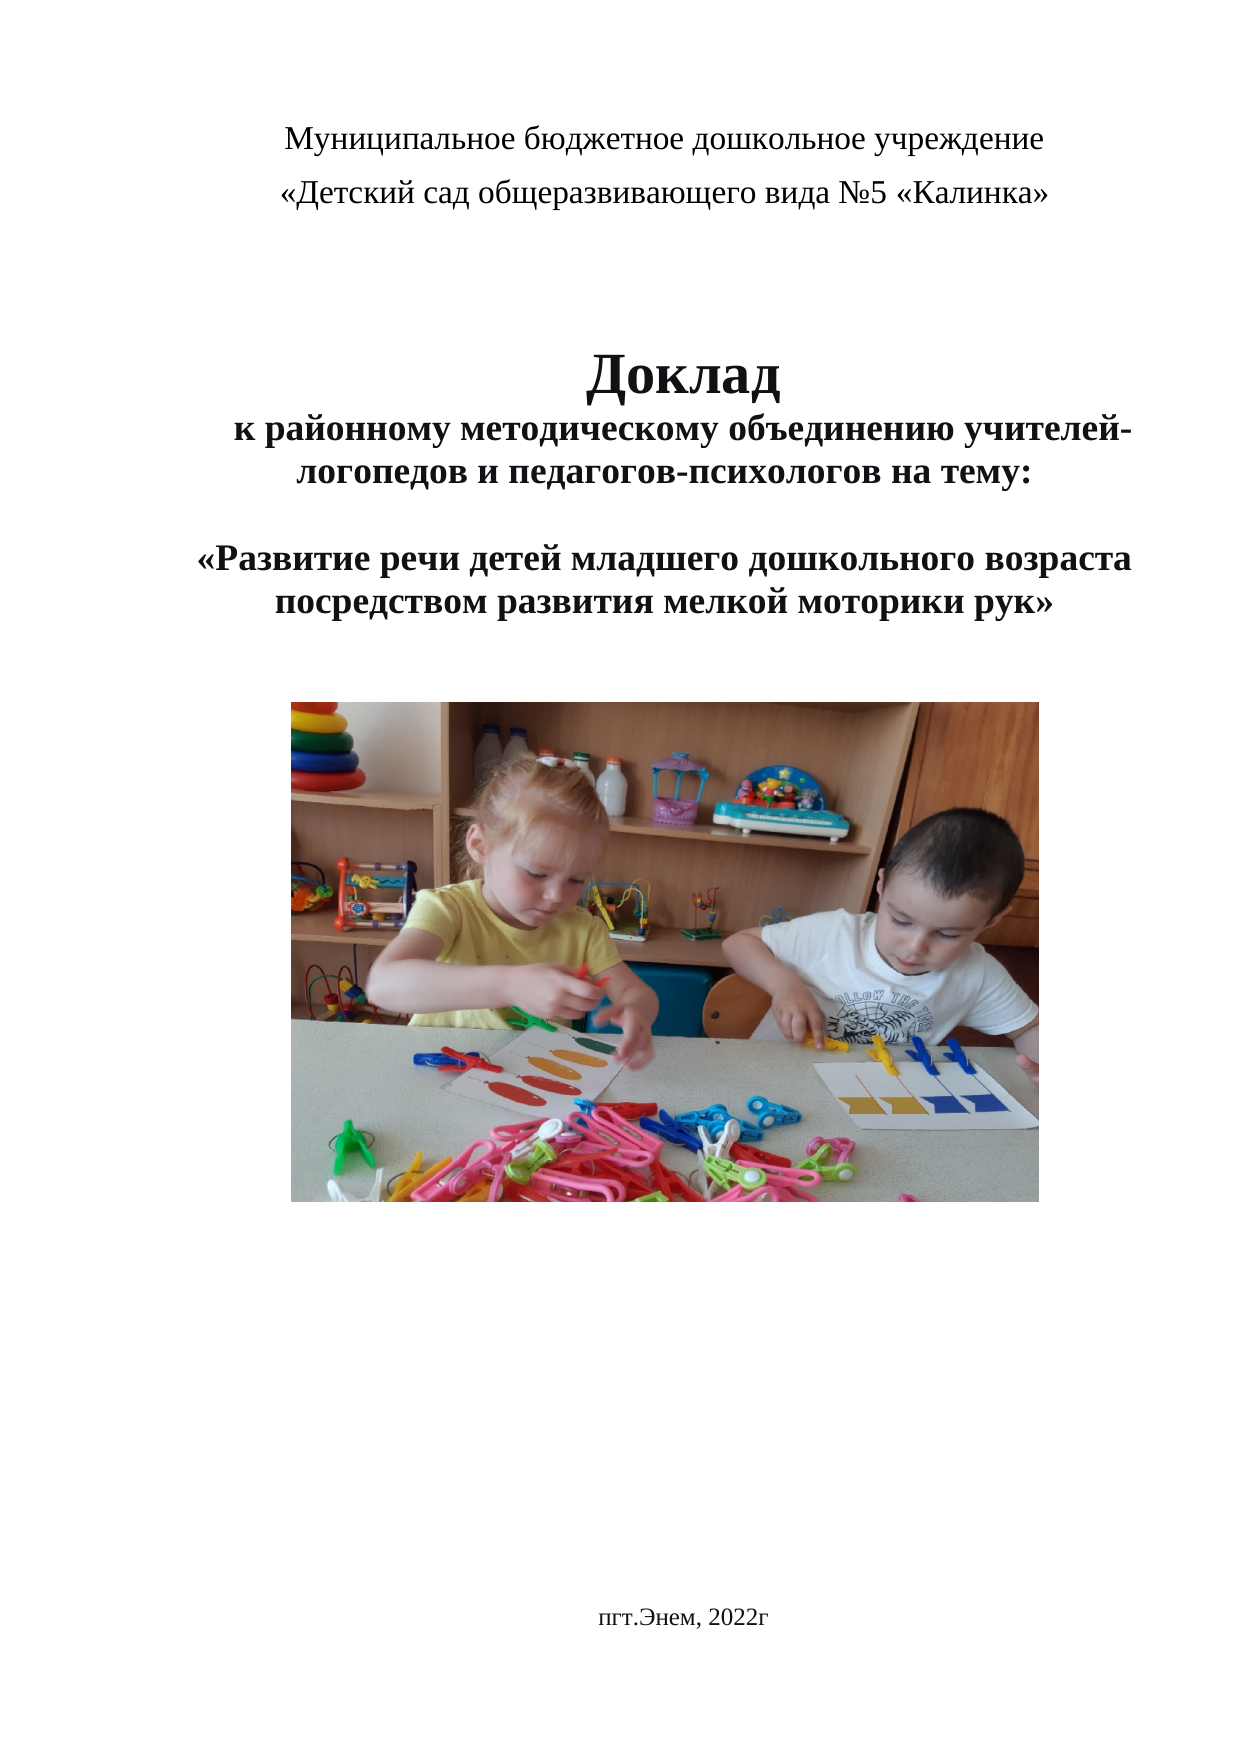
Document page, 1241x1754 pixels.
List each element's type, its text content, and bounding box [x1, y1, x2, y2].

picture [291, 702, 1039, 1202]
text Доклад [177, 338, 1152, 406]
text «Детский сад общеразвивающего вида №5 «Калинка» [177, 172, 1152, 210]
text к районному методическому объединению учителей-логопедов и педагогов-психологов на тему: [177, 406, 1152, 492]
text пгт.Энем, 2022г [177, 1602, 1152, 1631]
text «Развитие речи детей младшего дошкольного возраста посредством развития мелкой моторики рук» [177, 535, 1152, 621]
text Муниципальное бюджетное дошкольное учреждение [177, 118, 1152, 156]
